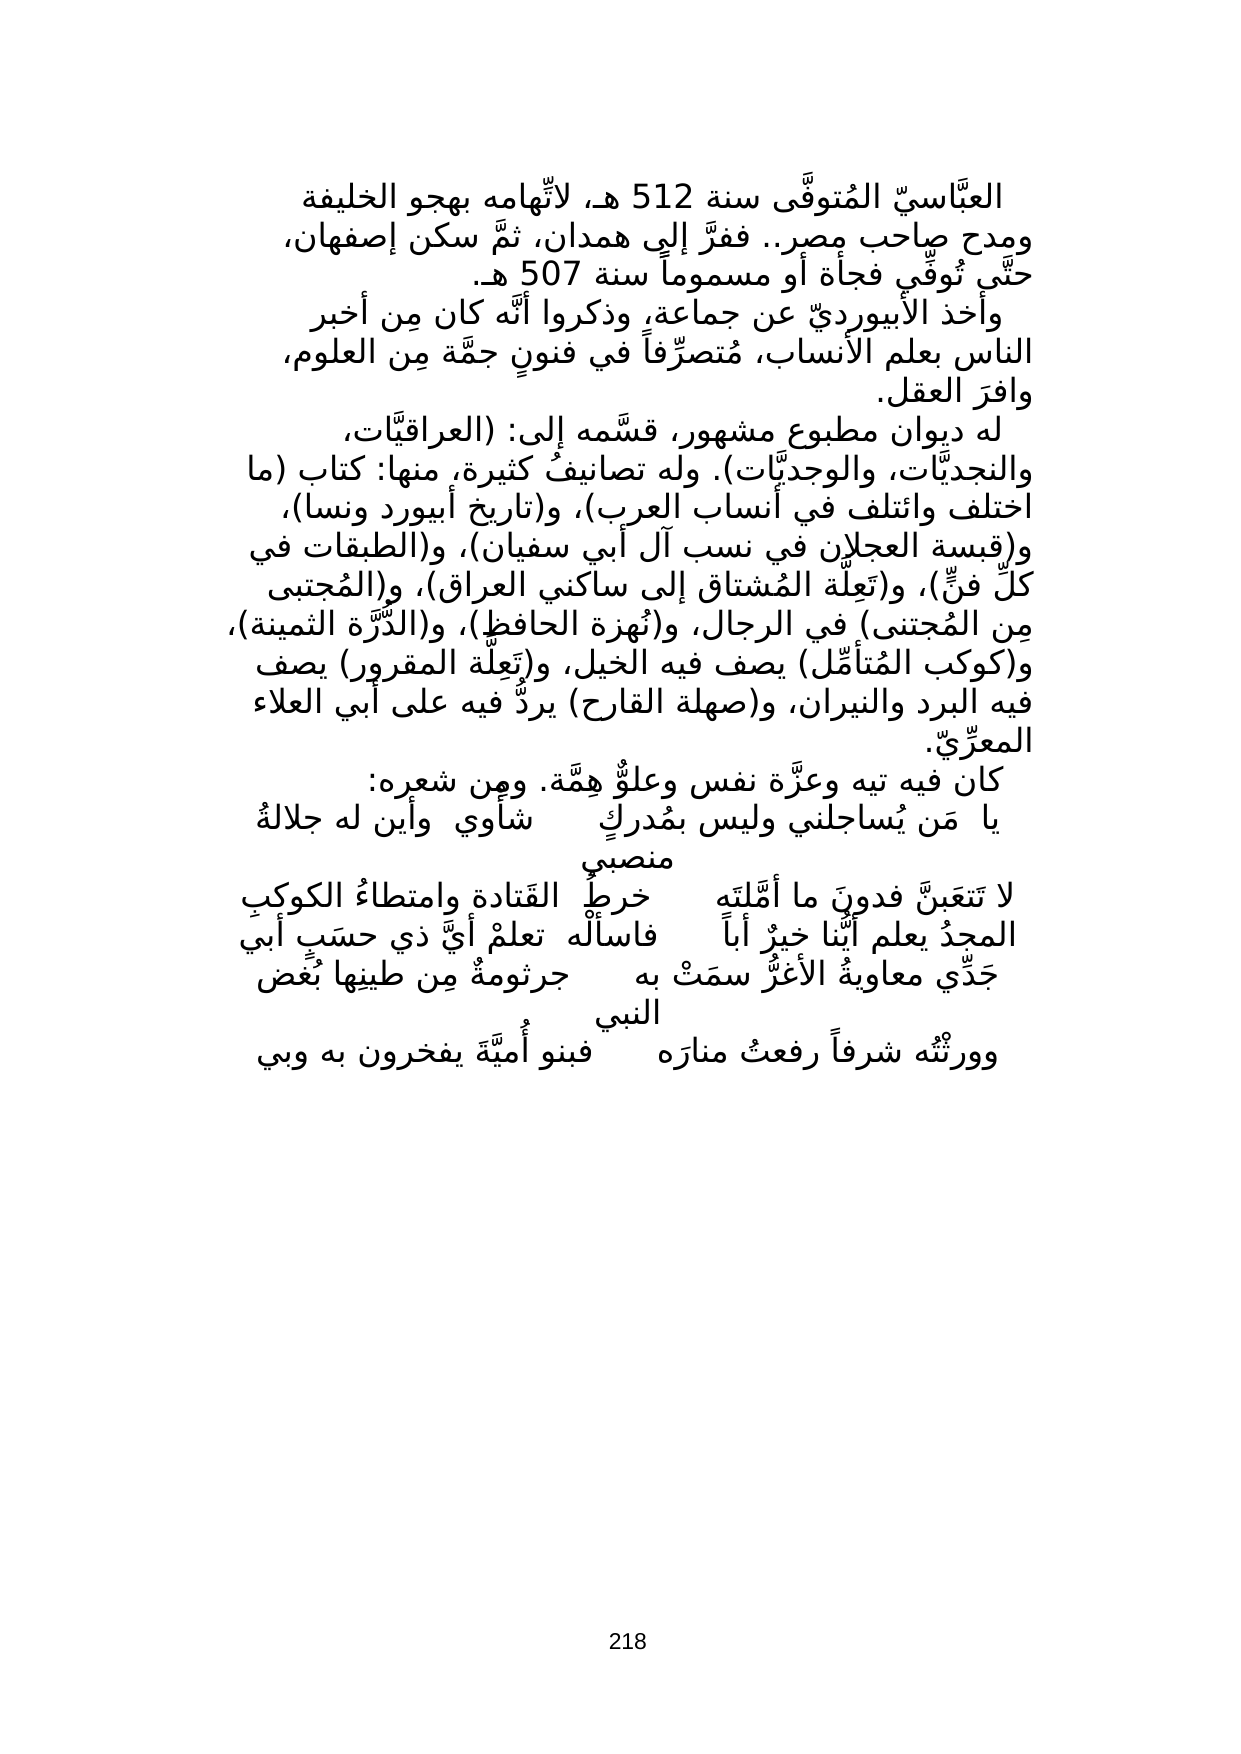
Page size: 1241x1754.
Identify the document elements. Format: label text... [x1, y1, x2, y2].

text وورثْتُه شرفاً رفعتُ منارَه فبنو أُميَّةَ يفخرون به وبي [222, 1032, 1033, 1071]
text كان فيه تيه وعزَّة نفس وعلوٌّ هِمَّة. ومِن شعره: [222, 760, 1033, 799]
text له ديوان مطبوع مشهور، قسَّمه إلى: (العراقيَّات، والنجديَّات، والوجديَّات). وله تصانيفُ كثيرة، منها: كتاب (ما اختلف وائتلف في أنساب العرب)، و(تاريخ أبيورد ونسا)، و(قبسة العجلان في نسب آل أبي سفيان)، و(الطبقات في كلِّ فنٍّ)، و(تَعِلَّة المُشتاق إلى ساكني العراق)، و(المُجتبى مِن المُجتنى) في الرجال، و(نُهزة الحافظ)، و(الدُّرَّة الثمينة)، و(كوكب المُتأمِّل) يصف فيه الخيل، و(تَعِلَّة المقرور) يصف فيه البرد والنيران، و(صهلة القارح) يردُّ فيه على أبي العلاء المعرِّيّ. [222, 410, 1033, 760]
text وأخذ الأبيورديّ عن جماعة، وذكروا أنَّه كان مِن أخبر الناس بعلم الأنساب، مُتصرِّفاً في فنونٍ جمَّة مِن العلوم، وافرَ العقل. [222, 294, 1033, 410]
text لا تَتعَبنَّ فدونَ ما أمَّلتَه خرطُ القَتادة وامتطاءُ الكوكبِ [222, 877, 1033, 915]
text العبَّاسيّ المُتوفَّى سنة 512 هـ، لاتِّهامه بهجو الخليفة ومدح صاحب مصر.. ففرَّ إلى همدان، ثمَّ سكن إصفهان، حتَّى تُوفِّي فجأة أو مسموماًً سنة 507 هـ. [222, 177, 1033, 294]
text جَدِّي معاويةُ الأغرُّ سمَتْ به جرثومةٌ مِن طينِها بُغض النبي [222, 954, 1033, 1032]
text يا مَن يُساجلني وليس بمُدركٍ شأْوي وأين له جلالةُ منصبي [222, 799, 1033, 877]
text المجدُ يعلم أيُّنا خيرٌ أباً فاسألْه تعلمْ أيَّ ذي حسَبٍ أبي [222, 915, 1033, 954]
